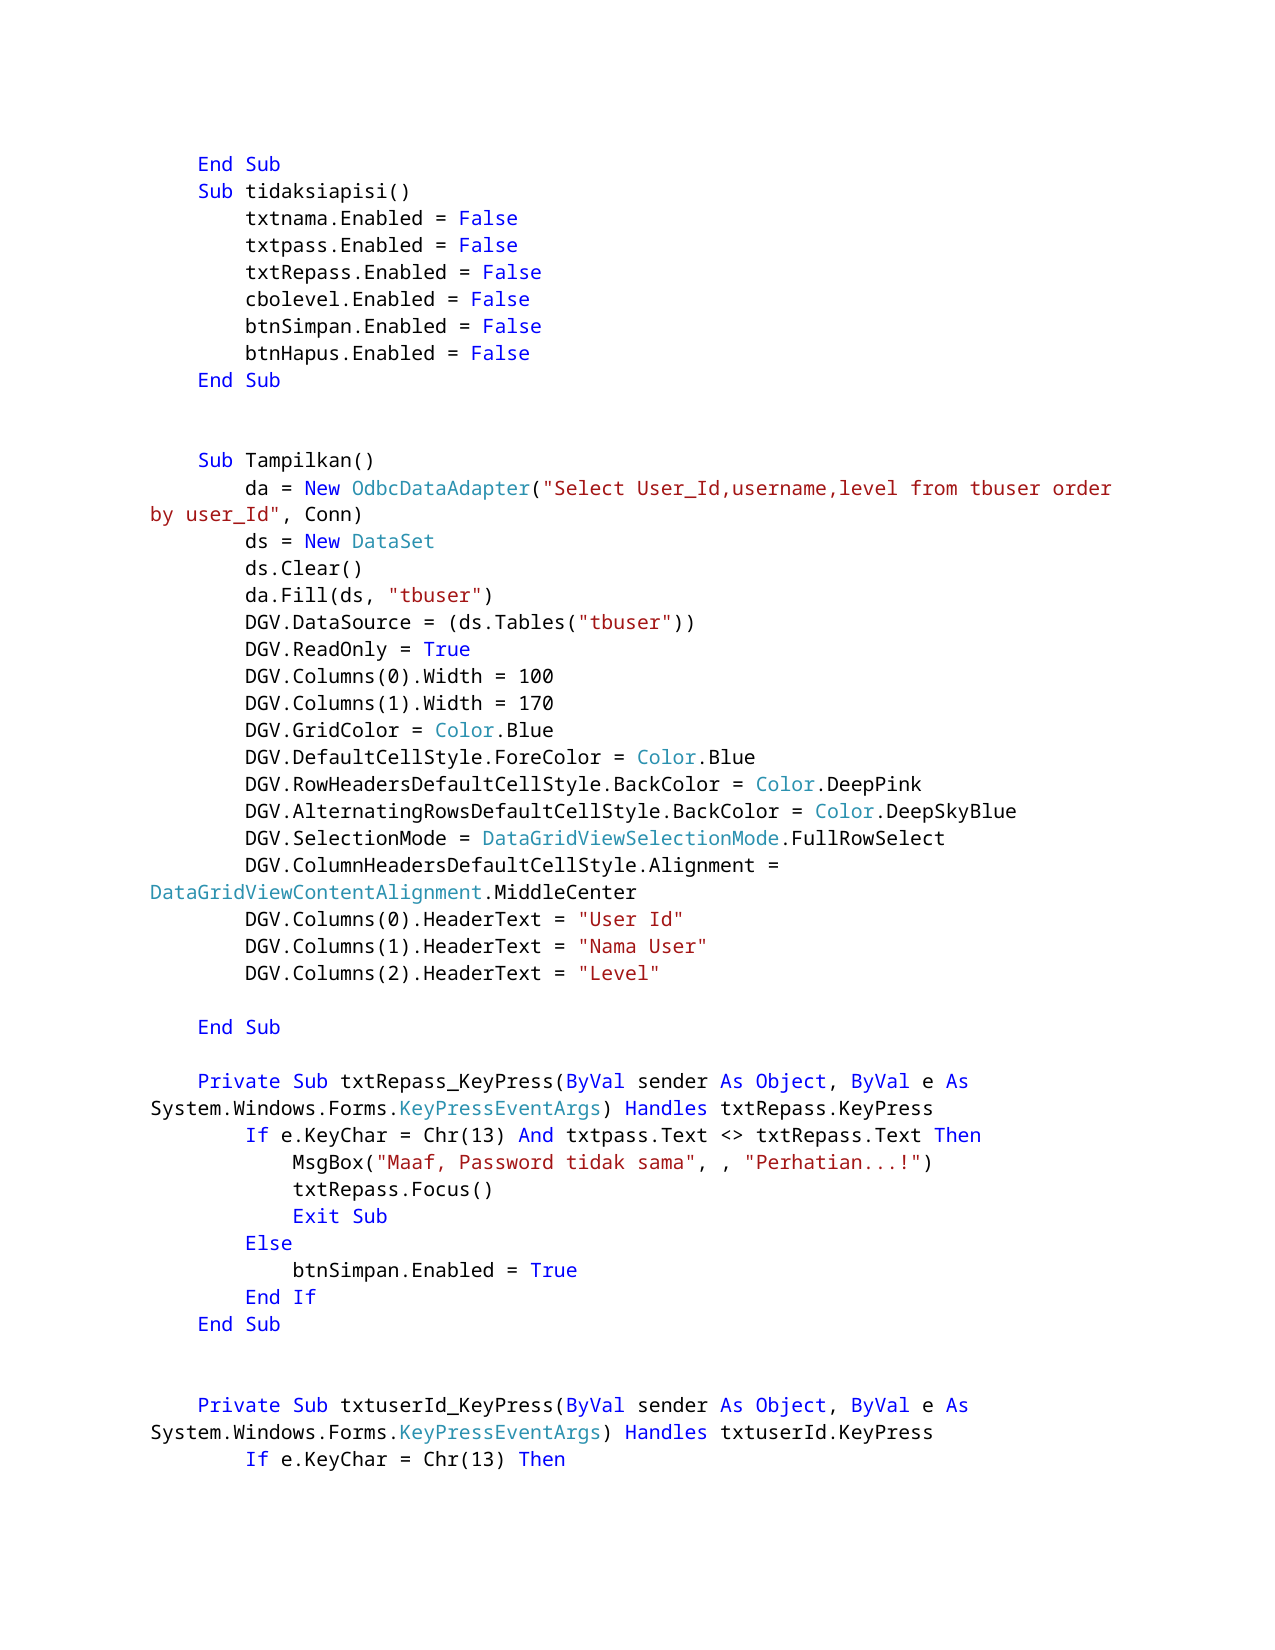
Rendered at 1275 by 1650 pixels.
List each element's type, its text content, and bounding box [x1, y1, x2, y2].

text DGV.RowHeadersDefaultCellStyle.BackColor = Color.DeepPink [150, 771, 1125, 797]
text If e.KeyChar = Chr(13) And txtpass.Text <> txtRepass.Text Then [150, 1121, 1125, 1148]
text Sub Tampilkan() [150, 447, 1125, 474]
text DGV.ColumnHeadersDefaultCellStyle.Alignment = DataGridViewContentAlignment.MiddleCenter [150, 851, 1125, 905]
text Exit Sub [150, 1202, 1125, 1229]
text End If [150, 1283, 1125, 1310]
text Else [150, 1229, 1125, 1256]
text txtnama.Enabled = False [150, 204, 1125, 231]
text DGV.DataSource = (ds.Tables("tbuser")) [150, 609, 1125, 636]
text DGV.SelectionMode = DataGridViewSelectionMode.FullRowSelect [150, 824, 1125, 851]
text txtpass.Enabled = False [150, 231, 1125, 258]
text btnHapus.Enabled = False [150, 339, 1125, 366]
text End Sub [150, 366, 1125, 393]
text ds.Clear() [150, 555, 1125, 582]
text If e.KeyChar = Chr(13) Then [150, 1445, 1125, 1472]
text btnSimpan.Enabled = False [150, 312, 1125, 339]
text ds = New DataSet [150, 528, 1125, 555]
text DGV.ReadOnly = True [150, 636, 1125, 663]
text DGV.Columns(1).Width = 170 [150, 689, 1125, 717]
text DGV.AlternatingRowsDefaultCellStyle.BackColor = Color.DeepSkyBlue [150, 797, 1125, 824]
text da = New OdbcDataAdapter("Select User_Id,username,level from tbuser order by user_Id", Conn) [150, 474, 1125, 528]
text Sub tidaksiapisi() [150, 177, 1125, 204]
text txtRepass.Enabled = False [150, 258, 1125, 285]
text DGV.GridColor = Color.Blue [150, 717, 1125, 743]
text btnSimpan.Enabled = True [150, 1256, 1125, 1283]
text End Sub [150, 1310, 1125, 1337]
text Private Sub txtuserId_KeyPress(ByVal sender As Object, ByVal e As System.Windows.Forms.KeyPressEventArgs) Handles txtuserId.KeyPress [150, 1391, 1125, 1445]
text DGV.DefaultCellStyle.ForeColor = Color.Blue [150, 743, 1125, 771]
text MsgBox("Maaf, Password tidak sama", , "Perhatian...!") [150, 1148, 1125, 1175]
text DGV.Columns(2).HeaderText = "Level" [150, 959, 1125, 986]
text Private Sub txtRepass_KeyPress(ByVal sender As Object, ByVal e As System.Windows.Forms.KeyPressEventArgs) Handles txtRepass.KeyPress [150, 1067, 1125, 1121]
text da.Fill(ds, "tbuser") [150, 582, 1125, 609]
text End Sub [150, 1013, 1125, 1040]
text txtRepass.Focus() [150, 1175, 1125, 1202]
text DGV.Columns(0).HeaderText = "User Id" [150, 905, 1125, 932]
text cbolevel.Enabled = False [150, 285, 1125, 312]
text DGV.Columns(1).HeaderText = "Nama User" [150, 932, 1125, 959]
text DGV.Columns(0).Width = 100 [150, 663, 1125, 689]
text End Sub [150, 150, 1125, 177]
